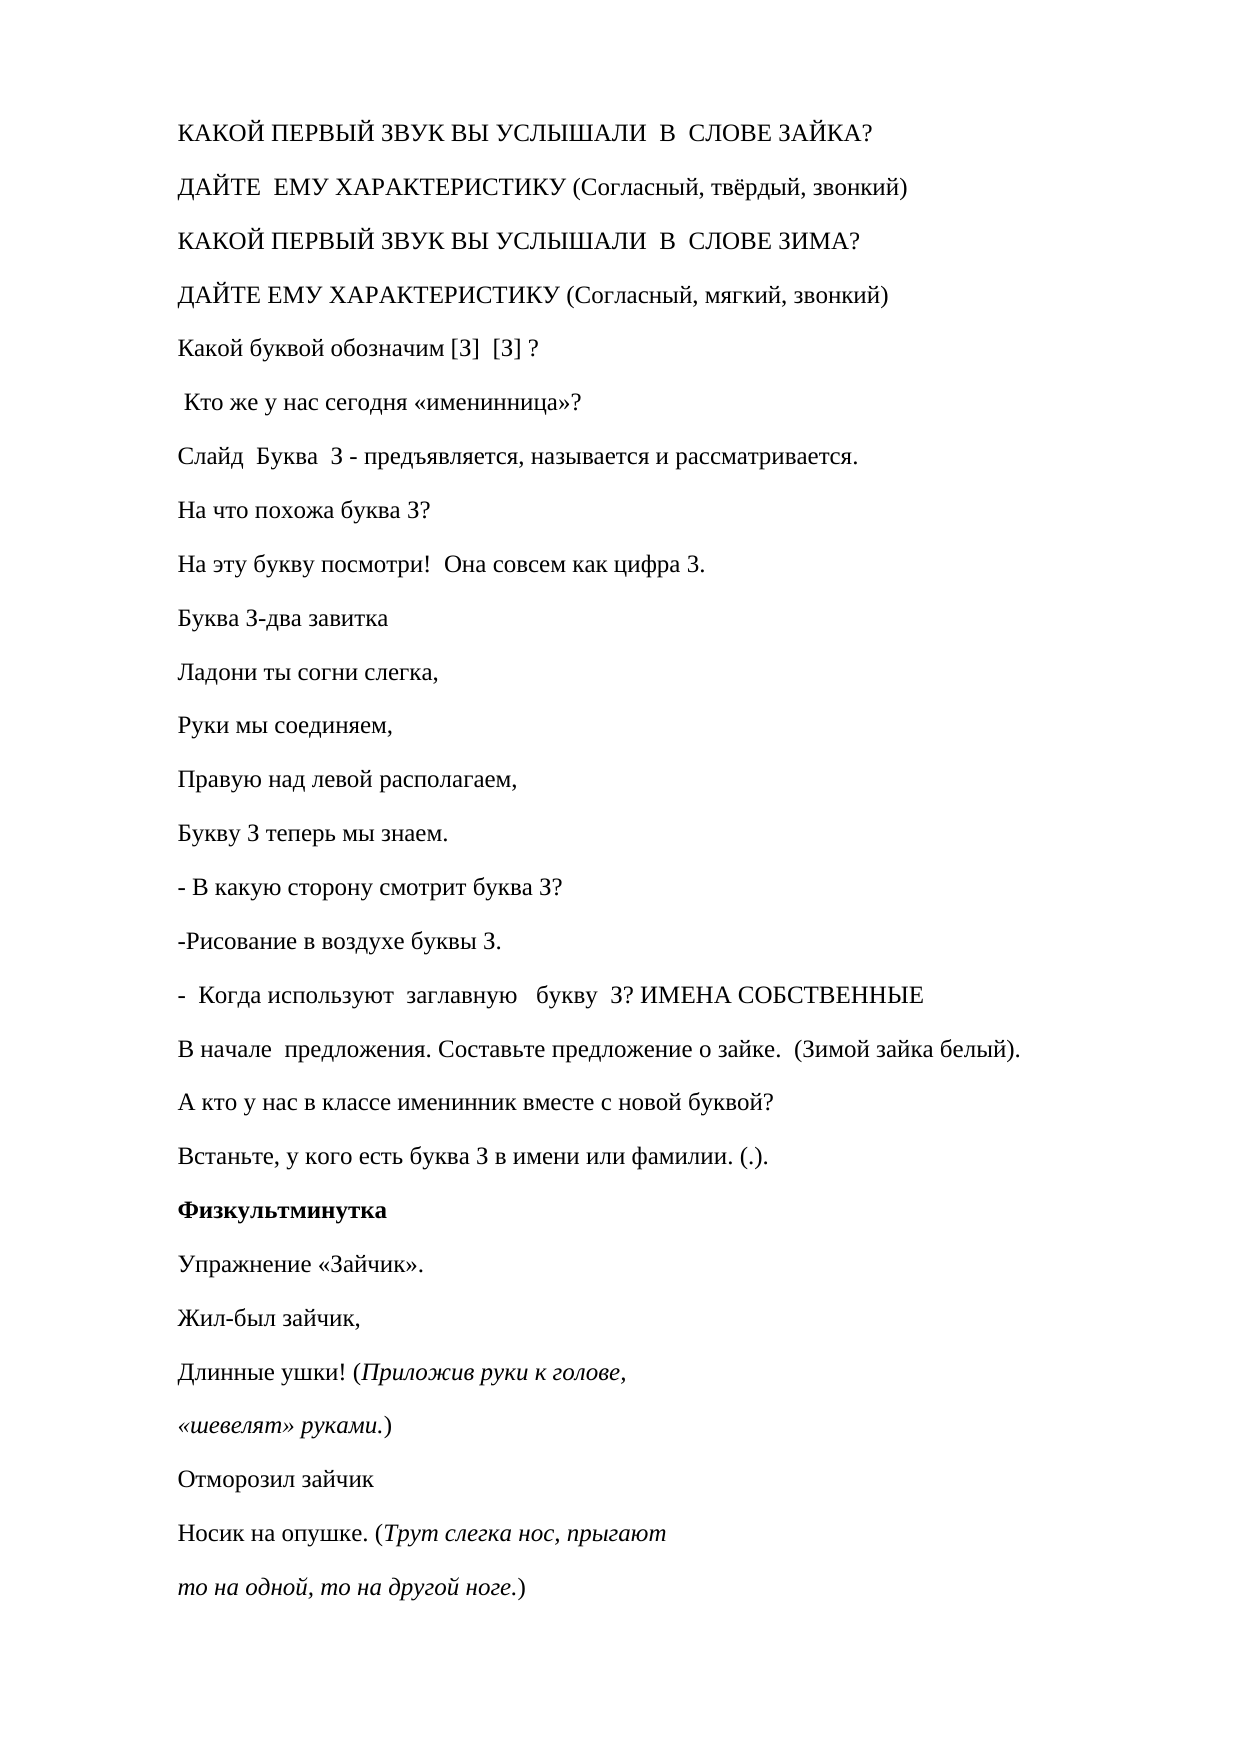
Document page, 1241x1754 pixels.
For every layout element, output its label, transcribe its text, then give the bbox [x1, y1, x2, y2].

text Длинные ушки! (Приложив руки к голове, [177, 1357, 1152, 1386]
text Жил-был зайчик, [177, 1303, 1152, 1332]
text Ладони ты согни слегка, [177, 657, 1152, 685]
text В начале предложения. Составьте предложение о зайке. (Зимой зайка белый). [177, 1034, 1152, 1062]
text Букву З теперь мы знаем. [177, 818, 1152, 847]
text - Когда используют заглавную букву З? ИМЕНА СОБСТВЕННЫЕ [177, 980, 1152, 1008]
text ДАЙТЕ ЕМУ ХАРАКТЕРИСТИКУ (Согласный, мягкий, звонкий) [177, 280, 1152, 308]
text Отморозил зайчик [177, 1464, 1152, 1493]
text Какой буквой обозначим [З] [З] ? [177, 333, 1152, 362]
text «шевелят» руками.) [177, 1411, 1152, 1439]
text то на одной, то на другой ноге.) [177, 1572, 1152, 1601]
text Слайд Буква З - предъявляется, называется и рассматривается. [177, 441, 1152, 470]
text Руки мы соединяем, [177, 711, 1152, 739]
text ДАЙТЕ ЕМУ ХАРАКТЕРИСТИКУ (Согласный, твёрдый, звонкий) [177, 172, 1152, 201]
text - В какую сторону смотрит буква З? [177, 872, 1152, 901]
text -Рисование в воздухе буквы З. [177, 926, 1152, 955]
text Упражнение «Зайчик». [177, 1249, 1152, 1278]
text На что похожа буква З? [177, 495, 1152, 524]
text На эту букву посмотри! Она совсем как цифра 3. [177, 549, 1152, 578]
text Физкультминутка [177, 1195, 1152, 1224]
text Кто же у нас сегодня «именинница»? [177, 387, 1152, 416]
text Встаньте, у кого есть буква З в имени или фамилии. (.). [177, 1141, 1152, 1170]
text КАКОЙ ПЕРВЫЙ ЗВУК ВЫ УСЛЫШАЛИ В СЛОВЕ ЗИМА? [177, 226, 1152, 254]
text КАКОЙ ПЕРВЫЙ ЗВУК ВЫ УСЛЫШАЛИ В СЛОВЕ ЗАЙКА? [177, 118, 1152, 147]
text Буква З-два завитка [177, 603, 1152, 632]
text Носик на опушке. (Трут слегка нос, прыгают [177, 1518, 1152, 1547]
text Правую над левой располагаем, [177, 764, 1152, 793]
text А кто у нас в классе именинник вместе с новой буквой? [177, 1087, 1152, 1116]
